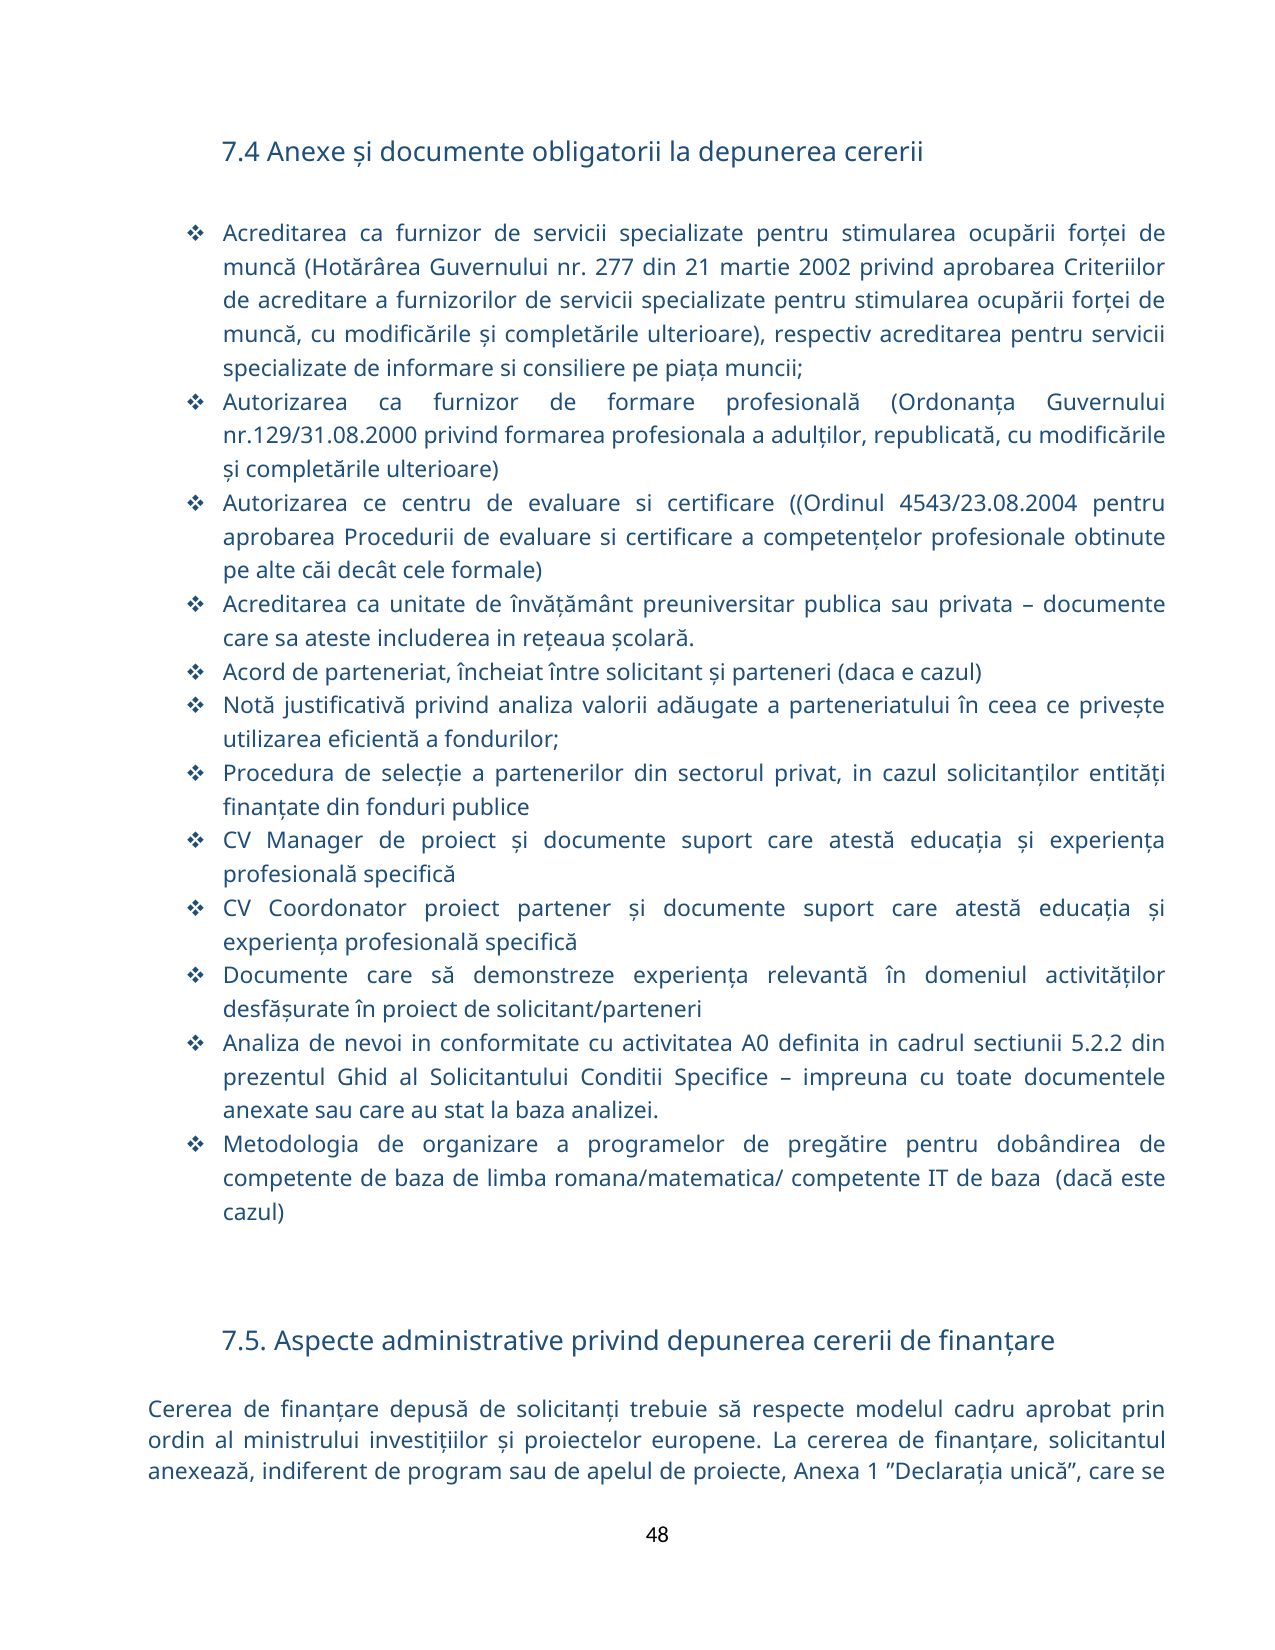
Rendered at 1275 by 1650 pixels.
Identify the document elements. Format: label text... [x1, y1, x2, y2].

list Documente care să demonstreze experiența relevantă în domeniul activităților desfășurate în proiect de solicitant/parteneri [185, 959, 1167, 1024]
subtitle 7.4 Anexe și documente obligatorii la depunerea cererii [148, 133, 1167, 170]
list Acord de parteneriat, încheiat între solicitant și parteneri (daca e cazul) [185, 655, 1167, 687]
list Procedura de selecție a partenerilor din sectorul privat, in cazul solicitanților entități finanțate din fonduri publice [185, 757, 1167, 822]
subtitle 7.5. Aspecte administrative privind depunerea cererii de finanţare [148, 1322, 1167, 1358]
list CV Manager de proiect și documente suport care atestă educația și experiența profesională specifică [185, 824, 1167, 889]
list Acreditarea ca furnizor de servicii specializate pentru stimularea ocupării forței de muncă (Hotărârea Guvernului nr. 277 din 21 martie 2002 privind aprobarea Criteriilor de acreditare a furnizorilor de servicii specializate pentru stimularea ocupării forței de muncă, cu modificările și completările ulterioare), respectiv acreditarea pentru servicii specializate de informare si consiliere pe piața muncii; [185, 217, 1167, 383]
list Metodologia de organizare a programelor de pregătire pentru dobândirea de competente de baza de limba romana/matematica/ competente IT de baza (dacă este cazul) [185, 1128, 1167, 1227]
list Autorizarea ce centru de evaluare si certificare ((Ordinul 4543/23.08.2004 pentru aprobarea Procedurii de evaluare si certificare a competențelor profesionale obtinute pe alte căi decât cele formale) [185, 487, 1167, 585]
list CV Coordonator proiect partener și documente suport care atestă educația și experiența profesională specifică [185, 892, 1167, 957]
list Analiza de nevoi in conformitate cu activitatea A0 definita in cadrul sectiunii 5.2.2 din prezentul Ghid al Solicitantului Conditii Specifice – impreuna cu toate documentele anexate sau care au stat la baza analizei. [185, 1027, 1167, 1125]
list Notă justificativă privind analiza valorii adăugate a parteneriatului în ceea ce privește utilizarea eficientă a fondurilor; [185, 689, 1167, 754]
list Autorizarea ca furnizor de formare profesională (Ordonanța Guvernului nr.129/31.08.2000 privind formarea profesionala a adulților, republicată, cu modificările și completările ulterioare) [185, 385, 1167, 484]
list Acreditarea ca unitate de învățământ preuniversitar publica sau privata – documente care sa ateste includerea in rețeaua școlară. [185, 588, 1167, 653]
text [148, 1393, 1167, 1486]
